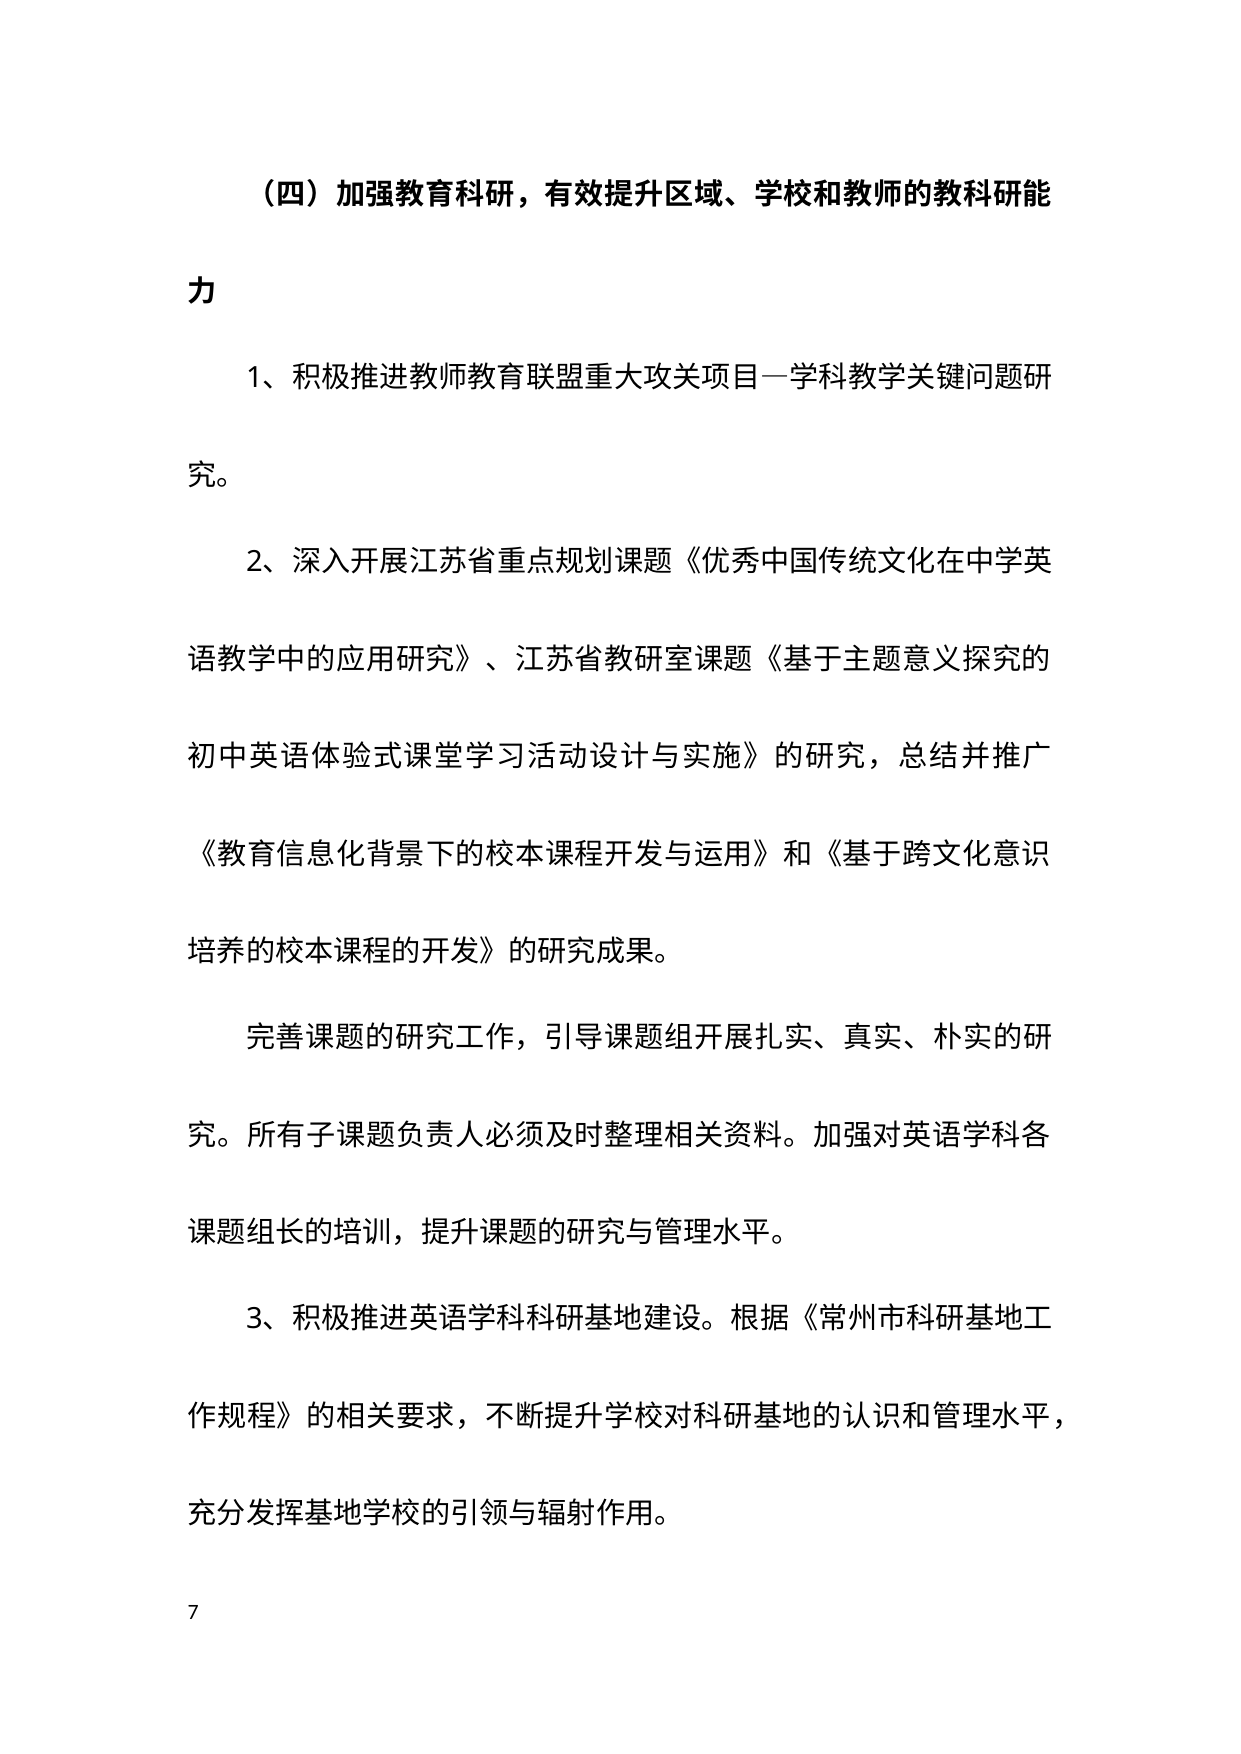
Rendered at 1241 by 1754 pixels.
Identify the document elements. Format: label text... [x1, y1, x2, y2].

text 1、积极推进教师教育联盟重大攻关项目—学科教学关键问题研究。 [187, 343, 1053, 505]
text 完善课题的研究工作，引导课题组开展扎实、真实、朴实的研究。所有子课题负责人必须及时整理相关资料。加强对英语学科各课题组长的培训，提升课题的研究与管理水平。 [187, 1003, 1053, 1263]
text （四）加强教育科研，有效提升区域、学校和教师的教科研能力 [187, 159, 1053, 322]
text 3、积极推进英语学科科研基地建设。根据《常州市科研基地工作规程》的相关要求，不断提升学校对科研基地的认识和管理水平，充分发挥基地学校的引领与辐射作用。 [187, 1284, 1053, 1544]
text 2、深入开展江苏省重点规划课题《优秀中国传统文化在中学英语教学中的应用研究》、江苏省教研室课题《基于主题意义探究的初中英语体验式课堂学习活动设计与实施》的研究，总结并推广《教育信息化背景下的校本课程开发与运用》和《基于跨文化意识培养的校本课程的开发》的研究成果。 [187, 526, 1053, 981]
